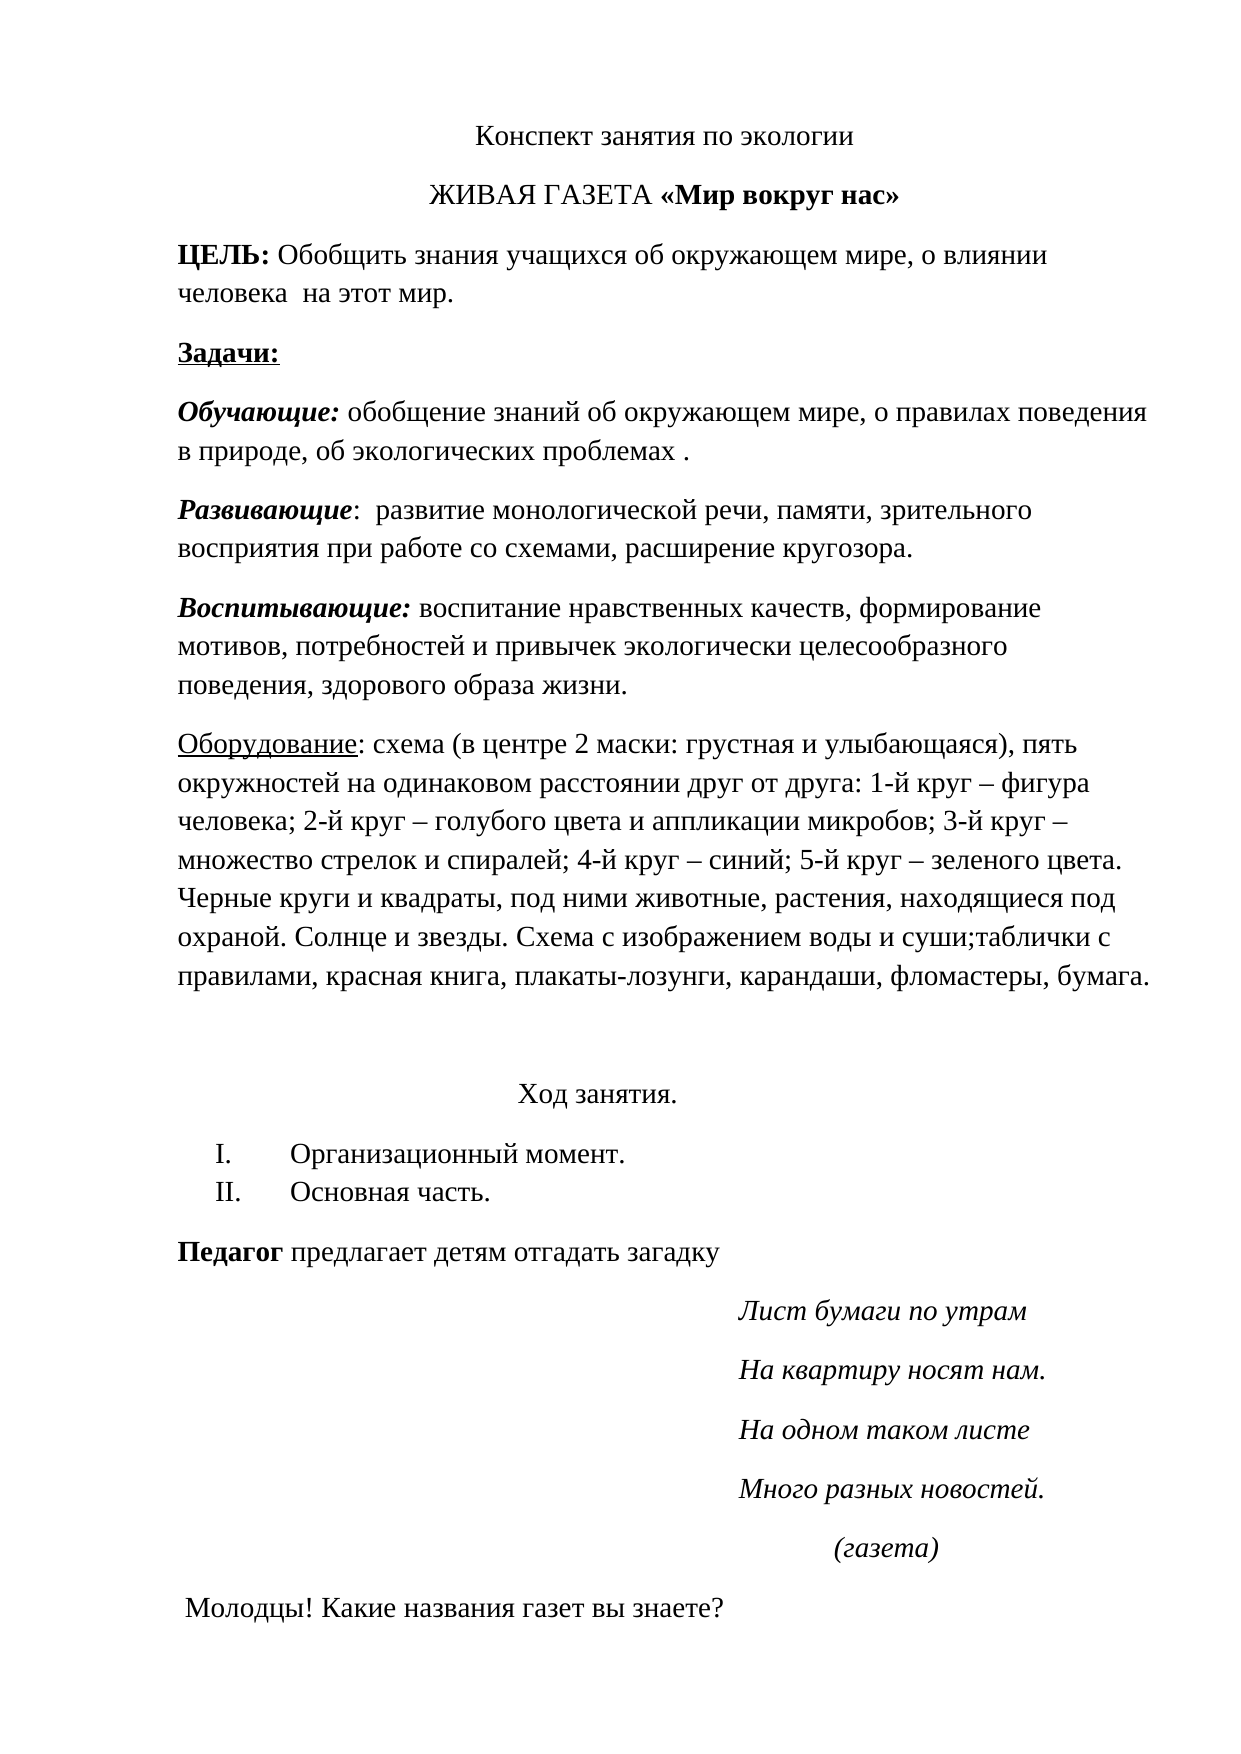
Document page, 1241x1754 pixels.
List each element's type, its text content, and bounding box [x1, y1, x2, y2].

text Много разных новостей. [177, 1471, 1152, 1505]
text Молодцы! Какие названия газет вы знаете? [177, 1590, 1152, 1623]
text Ход занятия. [177, 1076, 1152, 1110]
text Оборудование: схема (в центре 2 маски: грустная и улыбающаяся), пять окружностей на одинаковом расстоянии друг от друга: 1-й круг – фигура человека; 2-й круг – голубого цвета и аппликации микробов; 3-й круг – множество стрелок и спиралей; 4-й круг – синий; 5-й круг – зеленого цвета. Черные круги и квадраты, под ними животные, растения, находящиеся под охраной. Солнце и звезды. Схема с изображением воды и суши;таблички с правилами, красная книга, плакаты-лозунги, карандаши, фломастеры, бумага. [177, 726, 1152, 991]
list Основная часть. [215, 1174, 1152, 1208]
text ЖИВАЯ ГАЗЕТА «Мир вокруг нас» [177, 177, 1152, 211]
text ЦЕЛЬ: Обобщить знания учащихся об окружающем мире, о влиянии человека на этот мир. [177, 237, 1152, 309]
text Обучающие: обобщение знаний об окружающем мире, о правилах поведения в природе, об экологических проблемах . [177, 394, 1152, 466]
text Педагог предлагает детям отгадать загадку [177, 1234, 1152, 1267]
text Развивающие: развитие монологической речи, памяти, зрительного восприятия при работе со схемами, расширение кругозора. [177, 492, 1152, 564]
text Лист бумаги по утрам [177, 1293, 1152, 1327]
text (газета) [177, 1531, 1152, 1564]
text Конспект занятия по экологии [177, 118, 1152, 152]
text На одном таком листе [177, 1412, 1152, 1445]
text Задачи: [177, 335, 1152, 368]
text Воспитывающие: воспитание нравственных качеств, формирование мотивов, потребностей и привычек экологически целесообразного поведения, здорового образа жизни. [177, 590, 1152, 701]
list Организационный момент. [215, 1136, 1152, 1169]
text На квартиру носят нам. [177, 1352, 1152, 1386]
